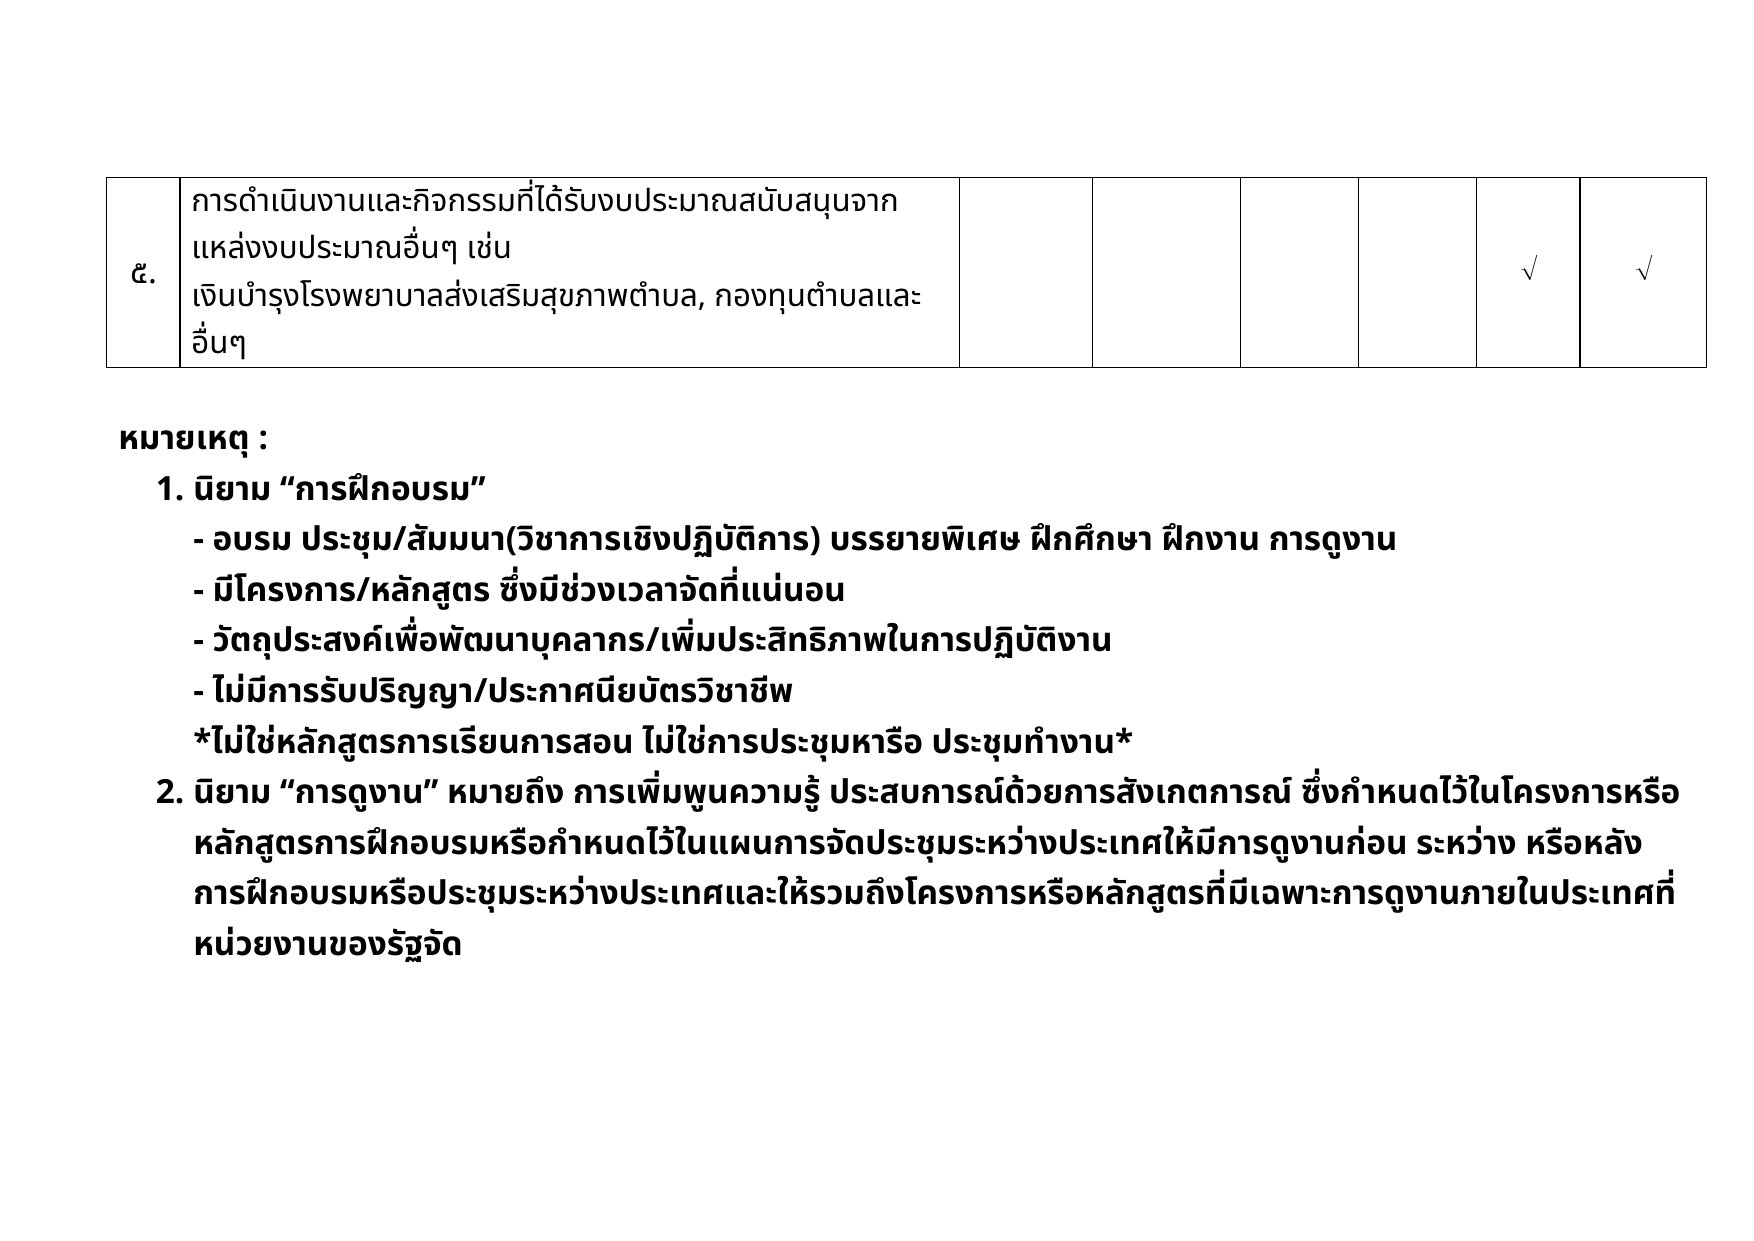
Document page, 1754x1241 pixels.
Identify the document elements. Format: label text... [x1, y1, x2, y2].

table_cell [960, 178, 1092, 367]
text หมายเหตุ : [118, 414, 1695, 464]
list นิยาม “การดูงาน” หมายถึง การเพิ่มพูนความรู้ ประสบการณ์ด้วยการสังเกตการณ์ ซึ่งกำหนดไว้ในโครงการหรือหลักสูตรการฝึกอบรมหรือกำหนดไว้ในแผนการจัดประชุมระหว่างประเทศให้มีการดูงานก่อน ระหว่าง หรือหลังการฝึกอบรมหรือประชุมระหว่างประเทศและให้รวมถึงโครงการหรือหลักสูตรที่มีเฉพาะการดูงานภายในประเทศที่หน่วยงานของรัฐจัด [156, 768, 1695, 970]
table_cell [1241, 178, 1358, 367]
table_cell [1581, 178, 1706, 367]
table_cell การดำเนินงานและกิจกรรมที่ได้รับงบประมาณสนับสนุนจากแหล่งงบประมาณอื่นๆ เช่น เงินบำรุงโรงพยาบาลส่งเสริมสุขภาพตำบล, กองทุนตำบลและอื่นๆ [181, 178, 959, 367]
list - มีโครงการ/หลักสูตร ซึ่งมีช่วงเวลาจัดที่แน่นอน [193, 566, 1695, 616]
table_cell [1359, 178, 1476, 367]
table_cell ๕. [107, 178, 179, 367]
table_cell [1477, 178, 1579, 367]
list *ไม่ใช่หลักสูตรการเรียนการสอน ไม่ใช่การประชุมหารือ ประชุมทำงาน* [193, 717, 1695, 768]
list นิยาม “การฝึกอบรม” [156, 464, 1695, 515]
table_cell [1093, 178, 1240, 367]
list - อบรม ประชุม/สัมมนา(วิชาการเชิงปฏิบัติการ) บรรยายพิเศษ ฝึกศึกษา ฝึกงาน การดูงาน [193, 515, 1695, 566]
list - ไม่มีการรับปริญญา/ประกาศนียบัตรวิชาชีพ [193, 667, 1695, 717]
list - วัตถุประสงค์เพื่อพัฒนาบุคลากร/เพิ่มประสิทธิภาพในการปฏิบัติงาน [193, 616, 1695, 667]
